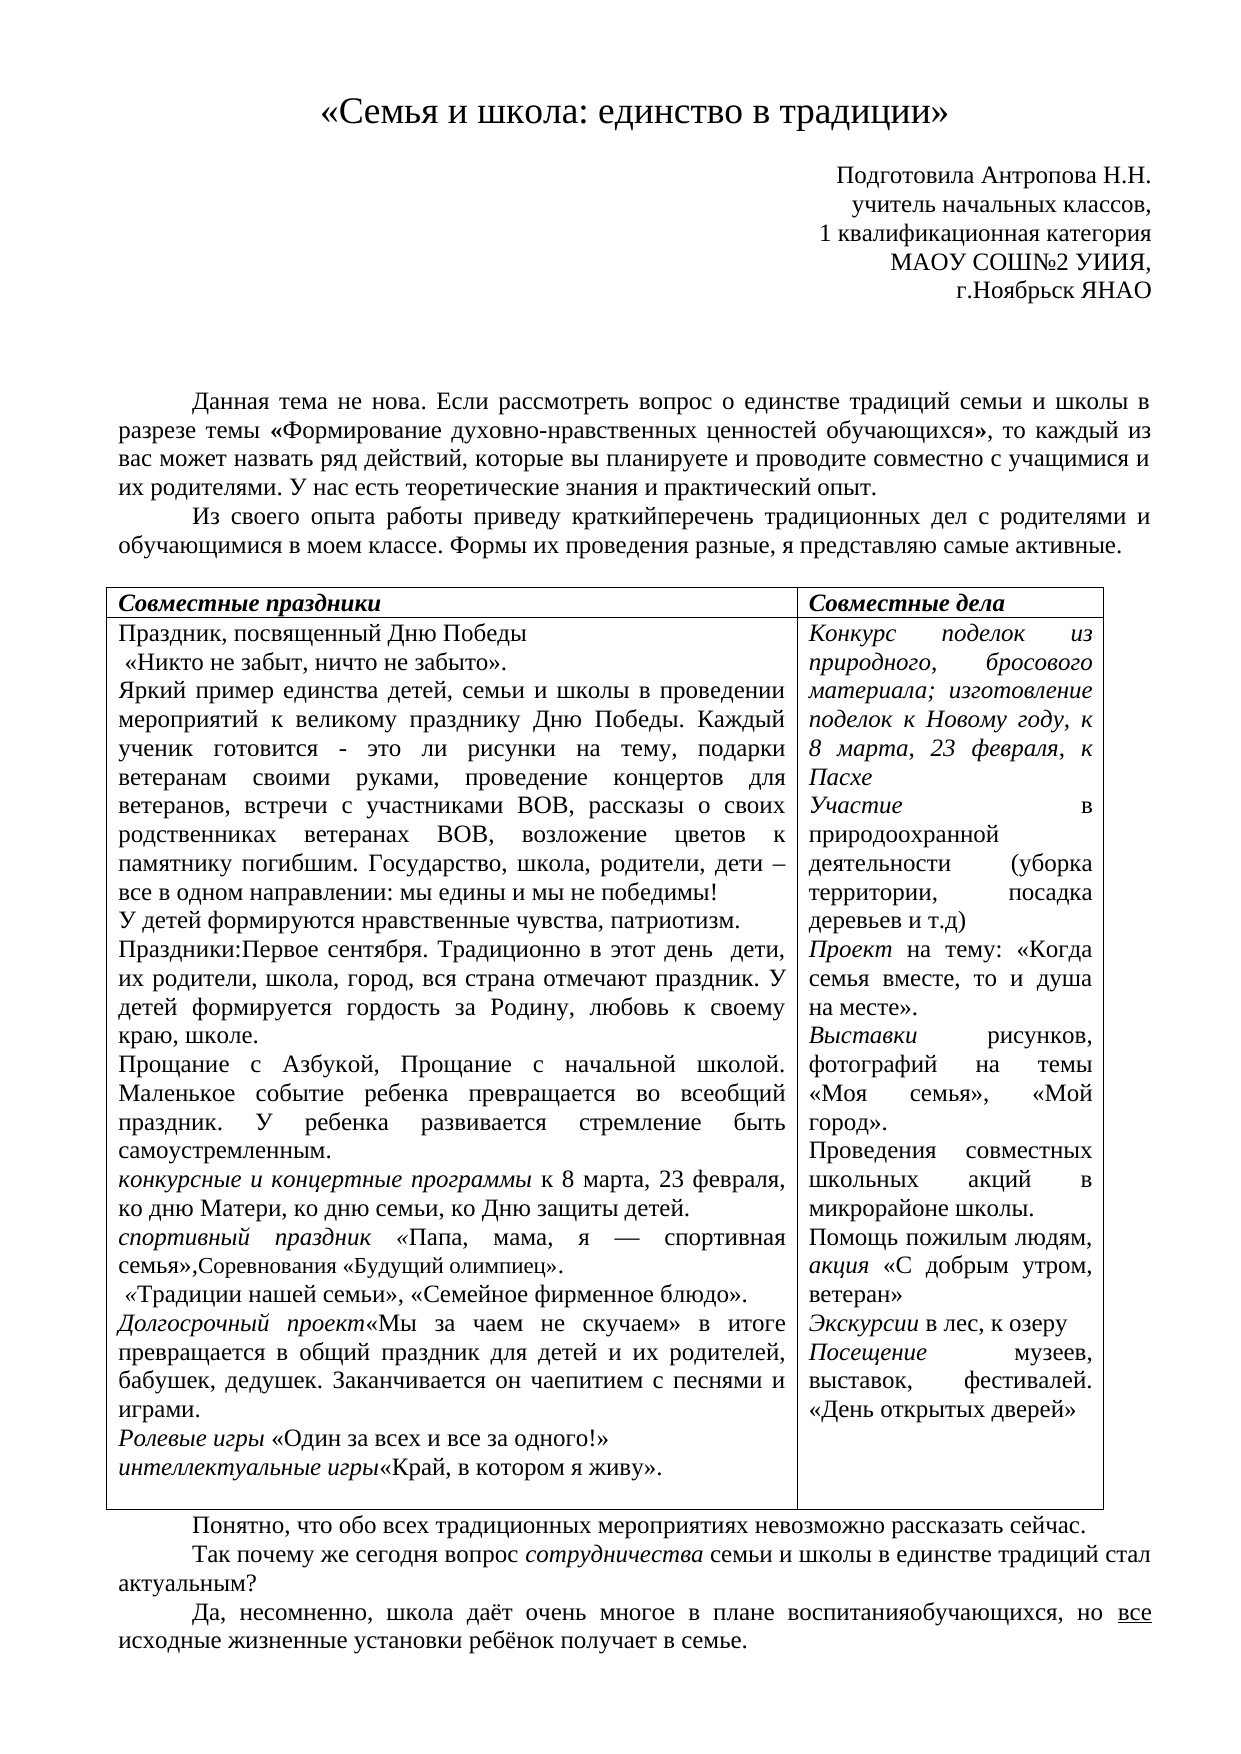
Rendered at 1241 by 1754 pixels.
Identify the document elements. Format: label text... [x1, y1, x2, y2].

table_cell Конкурс поделок из природного, бросового материала; изготовление поделок к Новому году, к 8 марта, 23 февраля, к Пасхе Участие в природоохранной деятельности (уборка территории, посадка деревьев и т.д) Проект на тему: «Когда семья вместе, то и душа на месте». Выставки рисунков, фотографий на темы «Моя семья», «Мой город». Проведения совместных школьных акций в микрорайоне школы. Помощь пожилым людям, акция «С добрым утром, ветеран» Экскурсии в лес, к озеру Посещение музеев, выставок, фестивалей. «День открытых дверей» [798, 618, 1103, 1509]
table_header Совместные праздники [107, 588, 797, 617]
table_header Совместные дела [798, 588, 1103, 617]
text Из своего опыта работы приведу краткийперечень традиционных дел с родителями и обучающимися в моем классе. Формы их проведения разные, я представляю самые активные. [118, 501, 1152, 558]
text Да, несомненно, школа даёт очень многое в плане воспитанияобучающихся, но все исходные жизненные установки ребёнок получает в семье. [118, 1597, 1152, 1654]
text учитель начальных классов, [118, 189, 1152, 218]
text МАОУ СОШ№2 УИИЯ, [118, 247, 1152, 276]
text «Семья и школа: единство в традиции» [118, 89, 1152, 132]
text Данная тема не нова. Если рассмотреть вопрос о единстве традиций семьи и школы в разрезе темы «Формирование духовно-нравственных ценностей обучающихся», то каждый из вас может назвать ряд действий, которые вы планируете и проводите совместно с учащимися и их родителями. У нас есть теоретические знания и практический опыт. [118, 386, 1152, 501]
text Подготовила Антропова Н.Н. [118, 161, 1152, 189]
text Так почему же сегодня вопрос сотрудничества семьи и школы в единстве традиций стал актуальным? [118, 1539, 1152, 1597]
text г.Ноябрьск ЯНАО [118, 276, 1152, 304]
table_cell Праздник, посвященный Дню Победы «Никто не забыт, ничто не забыто». Яркий пример единства детей, семьи и школы в проведении мероприятий к великому празднику Дню Победы. Каждый ученик готовится - это ли рисунки на тему, подарки ветеранам своими руками, проведение концертов для ветеранов, встречи с участниками ВОВ, рассказы о своих родственниках ветеранах ВОВ, возложение цветов к памятнику погибшим. Государство, школа, родители, дети –все в одном направлении: мы едины и мы не победимы! У детей формируются нравственные чувства, патриотизм. Праздники:Первое сентября. Традиционно в этот день дети, их родители, школа, город, вся страна отмечают праздник. У детей формируется гордость за Родину, любовь к своему краю, школе. Прощание с Азбукой, Прощание с начальной школой. Маленькое событие ребенка превращается во всеобщий праздник. У ребенка развивается стремление быть самоустремленным. конкурсные и концертные программы к 8 марта, 23 февраля, ко дню Матери, ко дню семьи, ко Дню защиты детей. спортивный праздник «Папа, мама, я — спортивная семья»,Соревнования «Будущий олимпиец». «Традиции нашей семьи», «Семейное фирменное блюдо». Долгосрочный проект«Мы за чаем не скучаем» в итоге превращается в общий праздник для детей и их родителей, бабушек, дедушек. Заканчивается он чаепитием с песнями и играми. Ролевые игры «Один за всех и все за одного!» интеллектуальные игры«Край, в котором я живу». [107, 618, 797, 1509]
text Понятно, что обо всех традиционных мероприятиях невозможно рассказать сейчас. [118, 1510, 1152, 1539]
text 1 квалификационная категория [118, 218, 1152, 247]
